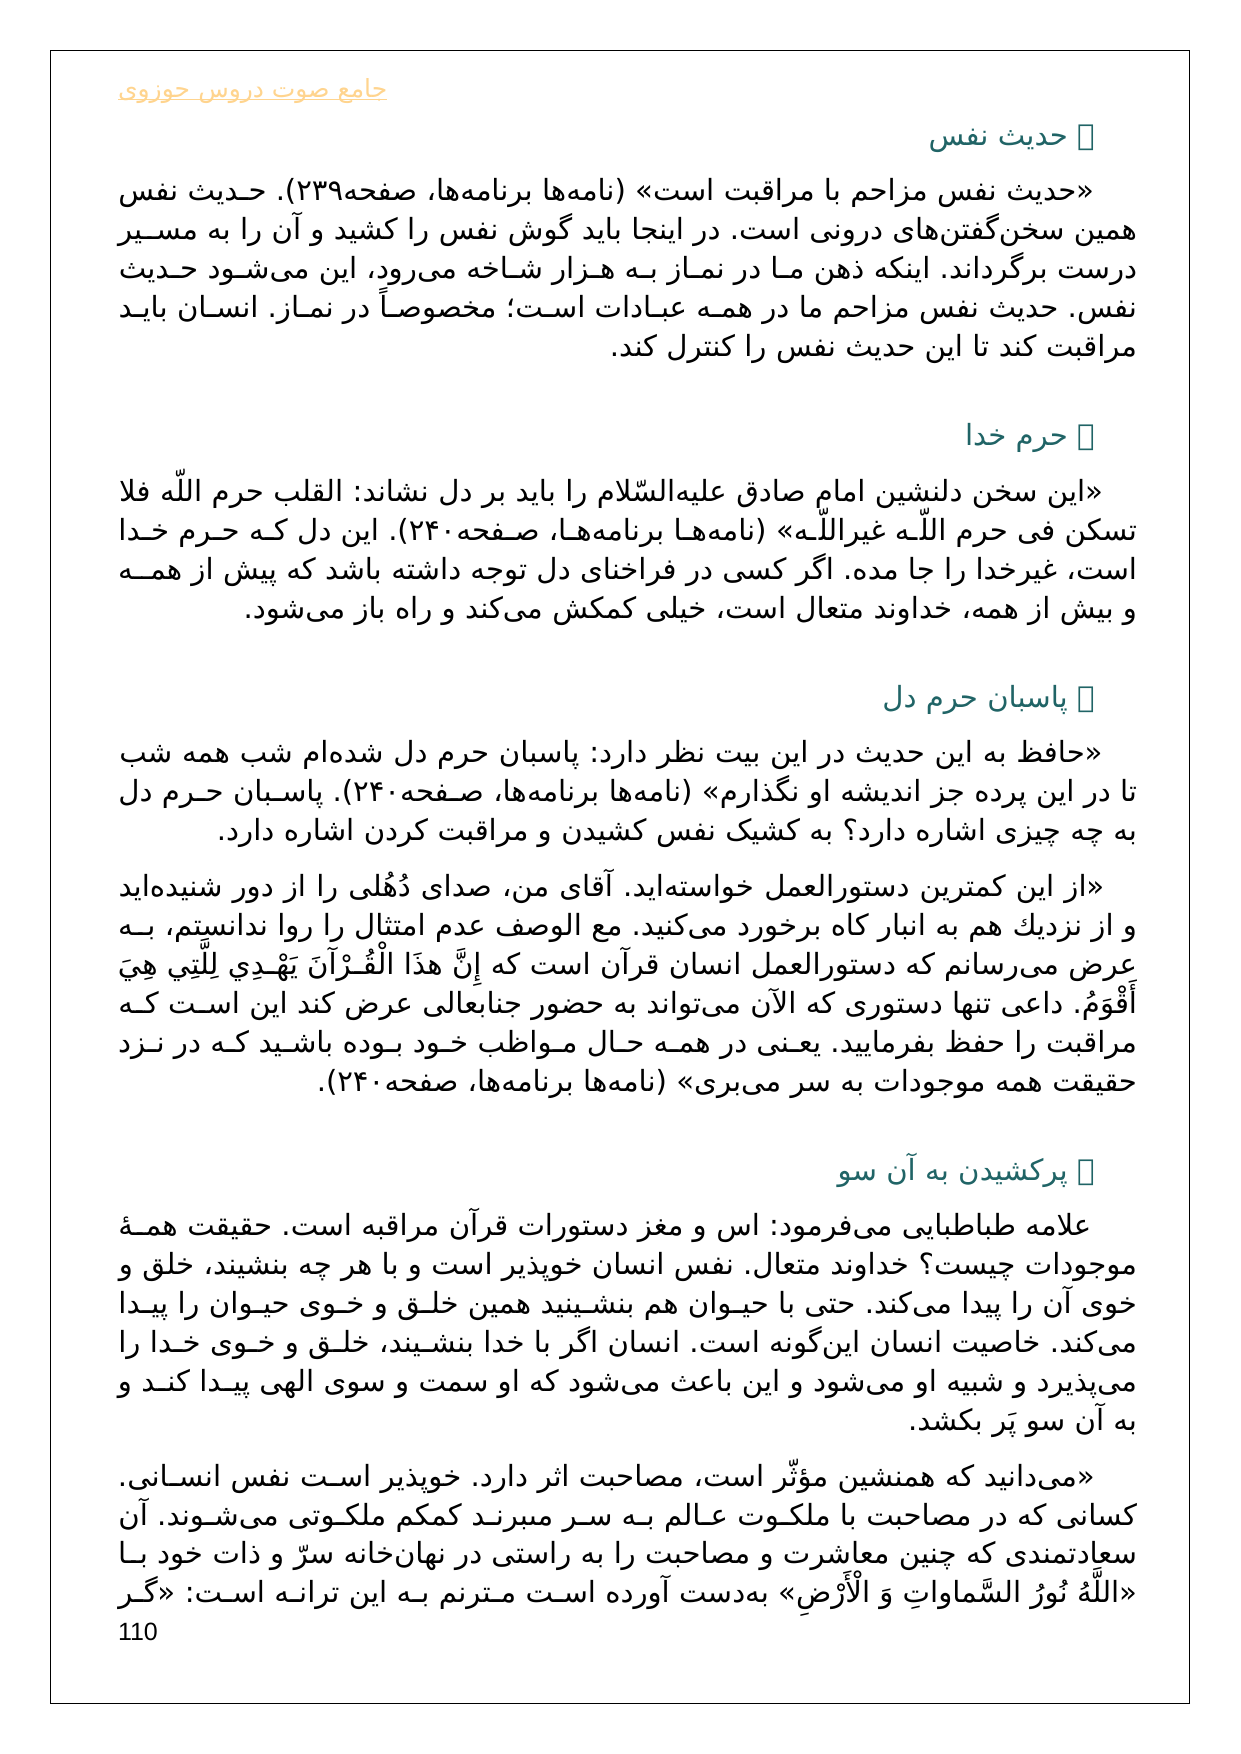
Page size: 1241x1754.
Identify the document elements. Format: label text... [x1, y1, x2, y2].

text «از اين كمترين دستورالعمل خواسته‌‏ايد. آقاى من، صداى دُهُلى را از دور شنيده‏‌ايد و از نزديك هم به انبار كاه برخورد می‌‏كنيد. مع الوصف عدم امتثال را روا ندانستم، به عرض می‌رسانم كه دستورالعمل انسان قرآن است كه‏ إِنَّ هذَا الْقُرْآنَ يَهْدِي لِلَّتِي هِيَ أَقْوَمُ. داعى تنها دستورى كه الآن می‌‏تواند به حضور جنابعالى عرض كند اين است كه مراقبت را حفظ بفرماييد. يعنى در همه حال مواظب خود بوده باشيد كه در نزد حقيقت همه موجودات به سر می‌برى» ‏(نامه‌ها برنامه‌ها، صفحه۲۴۰). [118, 869, 1137, 1098]
text 🔵 حرم خدا [118, 418, 1119, 452]
text «حافظ به اين حديث در اين بيت نظر دارد: پاسبان حرم دل شده‏‌ام شب همه شب تا در اين پرده جز انديشه او نگذارم» ‏(نامه‌ها برنامه‌ها، صفحه۲۴۰). پاسبان حرم دل به چه چیزی اشاره دارد؟ به کشیک نفس کشیدن و مراقبت کردن اشاره دارد. [118, 736, 1137, 847]
text 🔵 پاسبان حرم دل [118, 680, 1119, 714]
text «حديث نفس مزاحم با مراقبت است» (نامه‌ها برنامه‌ها، صفحه۲۳۹). حدیث نفس همین سخن‌گفتن‌های درونی است. در اینجا باید گوش نفس را کشید و آن را به مسیر درست برگرداند. اینکه ذهن ما در نماز به هزار شاخه می‌رود، این می‌شود حدیث نفس. حدیث نفس مزاحم ما در همه عبادات است؛ مخصوصاً در نماز. انسان باید مراقبت کند تا این حدیث نفس را کنترل کند. [118, 174, 1137, 363]
text 🔵 پرکشیدن به آن سو [118, 1153, 1119, 1187]
text علامه طباطبایی می‌فرمود: اس و مغز دستورات قرآن مراقبه است. حقیقت همۀ موجودات چیست؟ خداوند متعال. نفس انسان خوپذیر است و با هر چه بنشیند، خلق و خوی آن را پیدا می‌کند. حتی با حیوان هم بنشینید همین خلق و خوی حیوان را پیدا می‌کند. خاصیت انسان این‌گونه است. انسان اگر با خدا بنشیند، خلق و خوی خدا را می‌پذیرد و شبیه او می‌شود و این باعث می‌شود که او سمت و سوی الهی پیدا کند و به آن سو پَر بکشد. [118, 1208, 1137, 1437]
text 🔵 حدیث نفس [118, 118, 1119, 152]
text «اين سخن دل‏نشين امام صادق عليه‌السّلام را بايد بر دل نشاند: القلب حرم اللّه فلا تسكن فى حرم اللّه غيراللّه» (نامه‌ها برنامه‌ها، صفحه۲۴۰). این دل که حرم خدا است، غیرخدا را جا مده. اگر کسی در فراخنای دل توجه داشته باشد که پیش از همه و بیش از همه، خداوند متعال است، خیلی کمکش می‌کند و راه باز می‌شود. [118, 474, 1137, 625]
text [118, 1459, 1137, 1610]
